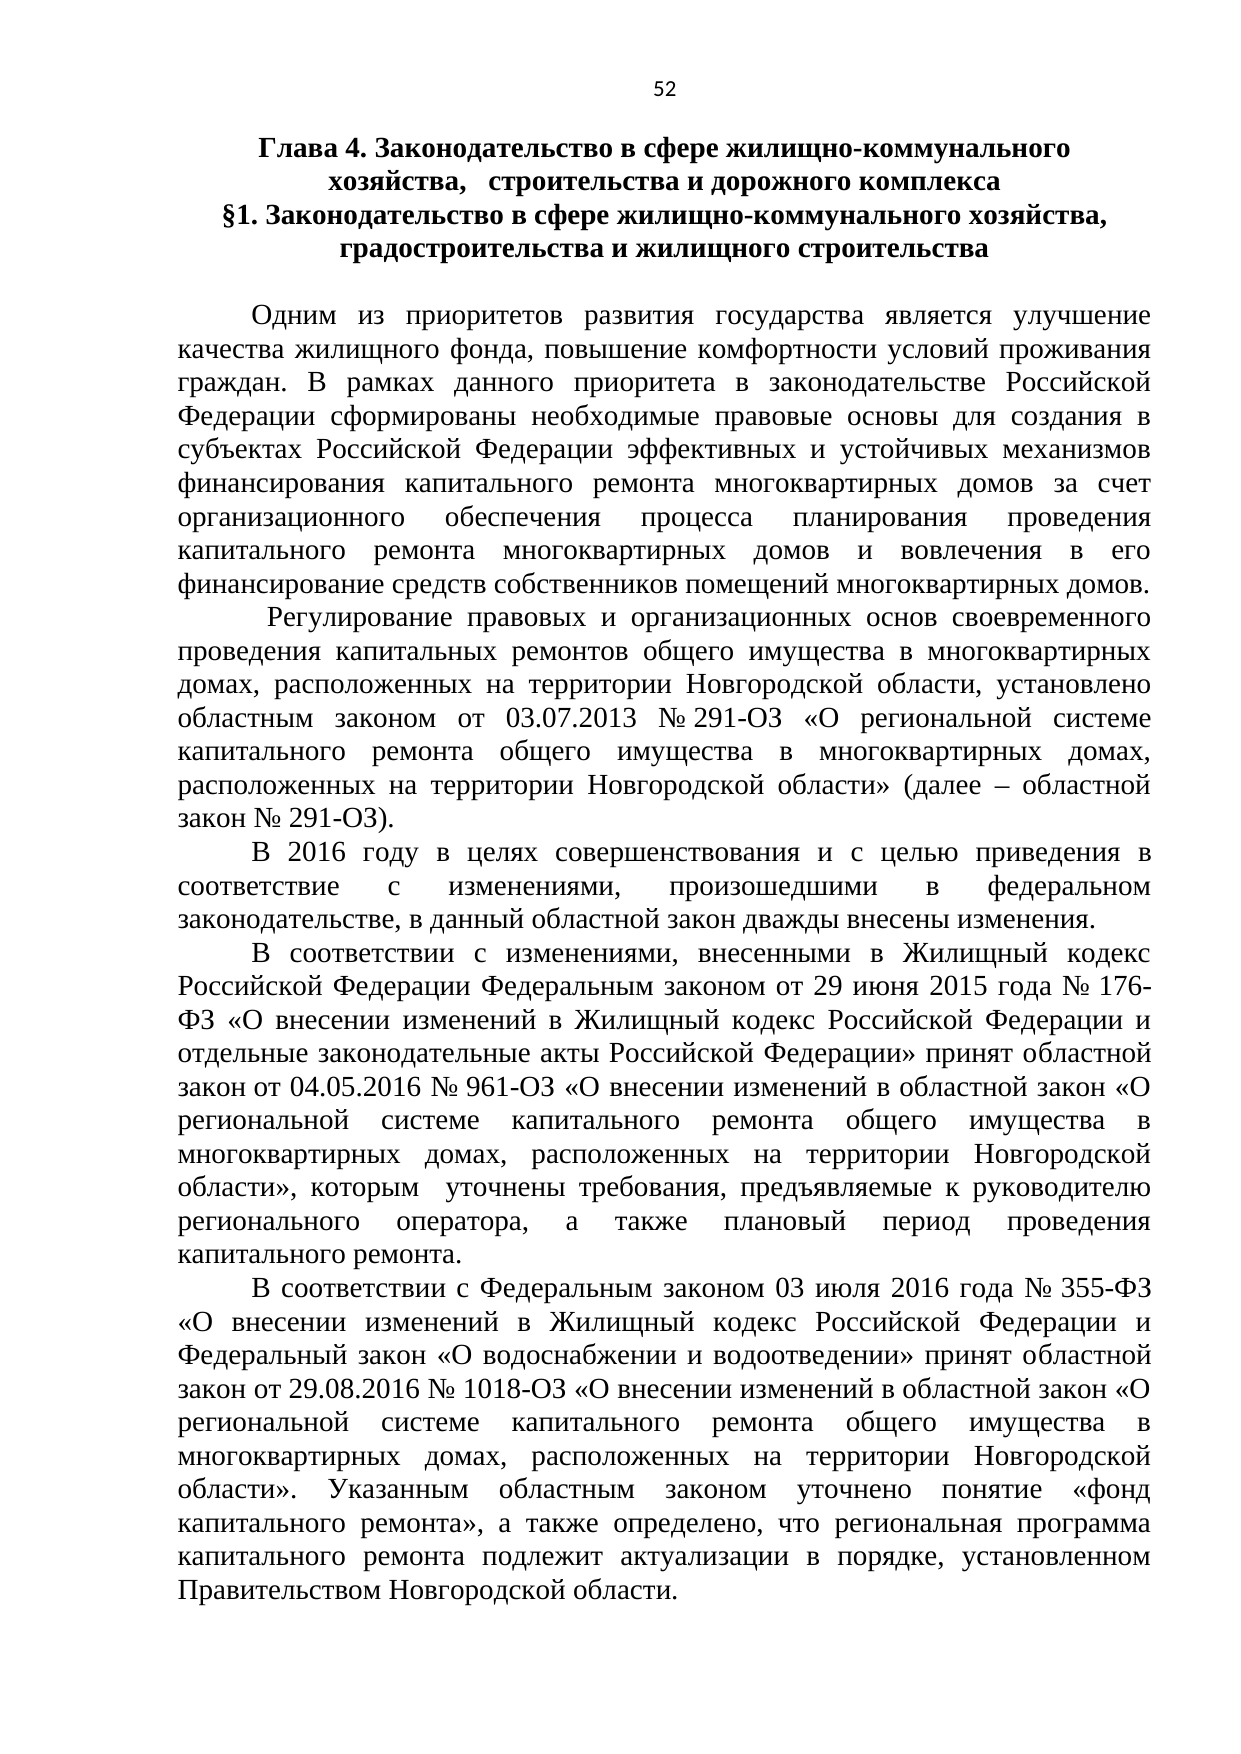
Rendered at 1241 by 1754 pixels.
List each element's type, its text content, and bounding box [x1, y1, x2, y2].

text В 2016 году в целях совершенствования и с целью приведения в соответствие с изменениями, произошедшими в федеральном законодательстве, в данный областной закон дважды внесены изменения. [177, 834, 1152, 935]
text §1. Законодательство в сфере жилищно-коммунального хозяйства, градостроительства и жилищного строительства [177, 197, 1152, 264]
text Глава 4. Законодательство в сфере жилищно-коммунального [177, 130, 1152, 163]
text Одним из приоритетов развития государства является улучшение качества жилищного фонда, повышение комфортности условий проживания граждан. В рамках данного приоритета в законодательстве Российской Федерации сформированы необходимые правовые основы для создания в субъектах Российской Федерации эффективных и устойчивых механизмов финансирования капитального ремонта многоквартирных домов за счет организационного обеспечения процесса планирования проведения капитального ремонта многоквартирных домов и вовлечения в его финансирование средств собственников помещений многоквартирных домов. [177, 297, 1152, 599]
text В соответствии с Федеральным законом 03 июля 2016 года № 355-ФЗ «О внесении изменений в Жилищный кодекс Российской Федерации и Федеральный закон «О водоснабжении и водоотведении» принят областной закон от 29.08.2016 № 1018-ОЗ «О внесении изменений в областной закон «О региональной системе капитального ремонта общего имущества в многоквартирных домах, расположенных на территории Новгородской области». Указанным областным законом уточнено понятие «фонд капитального ремонта», а также определено, что региональная программа капитального ремонта подлежит актуализации в порядке, установленном Правительством Новгородской области. [177, 1270, 1152, 1606]
text В соответствии с изменениями, внесенными в Жилищный кодекс Российской Федерации Федеральным законом от 29 июня 2015 года № 176-ФЗ «О внесении изменений в Жилищный кодекс Российской Федерации и отдельные законодательные акты Российской Федерации» принят областной закон от 04.05.2016 № 961-ОЗ «О внесении изменений в областной закон «О региональной системе капитального ремонта общего имущества в многоквартирных домах, расположенных на территории Новгородской области», которым уточнены требования, предъявляемые к руководителю регионального оператора, а также плановый период проведения капитального ремонта. [177, 935, 1152, 1270]
text Регулирование правовых и организационных основ своевременного проведения капитальных ремонтов общего имущества в многоквартирных домах, расположенных на территории Новгородской области, установлено областным законом от 03.07.2013 № 291-ОЗ «О региональной системе капитального ремонта общего имущества в многоквартирных домах, расположенных на территории Новгородской области» (далее – областной закон № 291-ОЗ). [177, 599, 1152, 834]
text хозяйства, строительства и дорожного комплекса [177, 163, 1152, 197]
